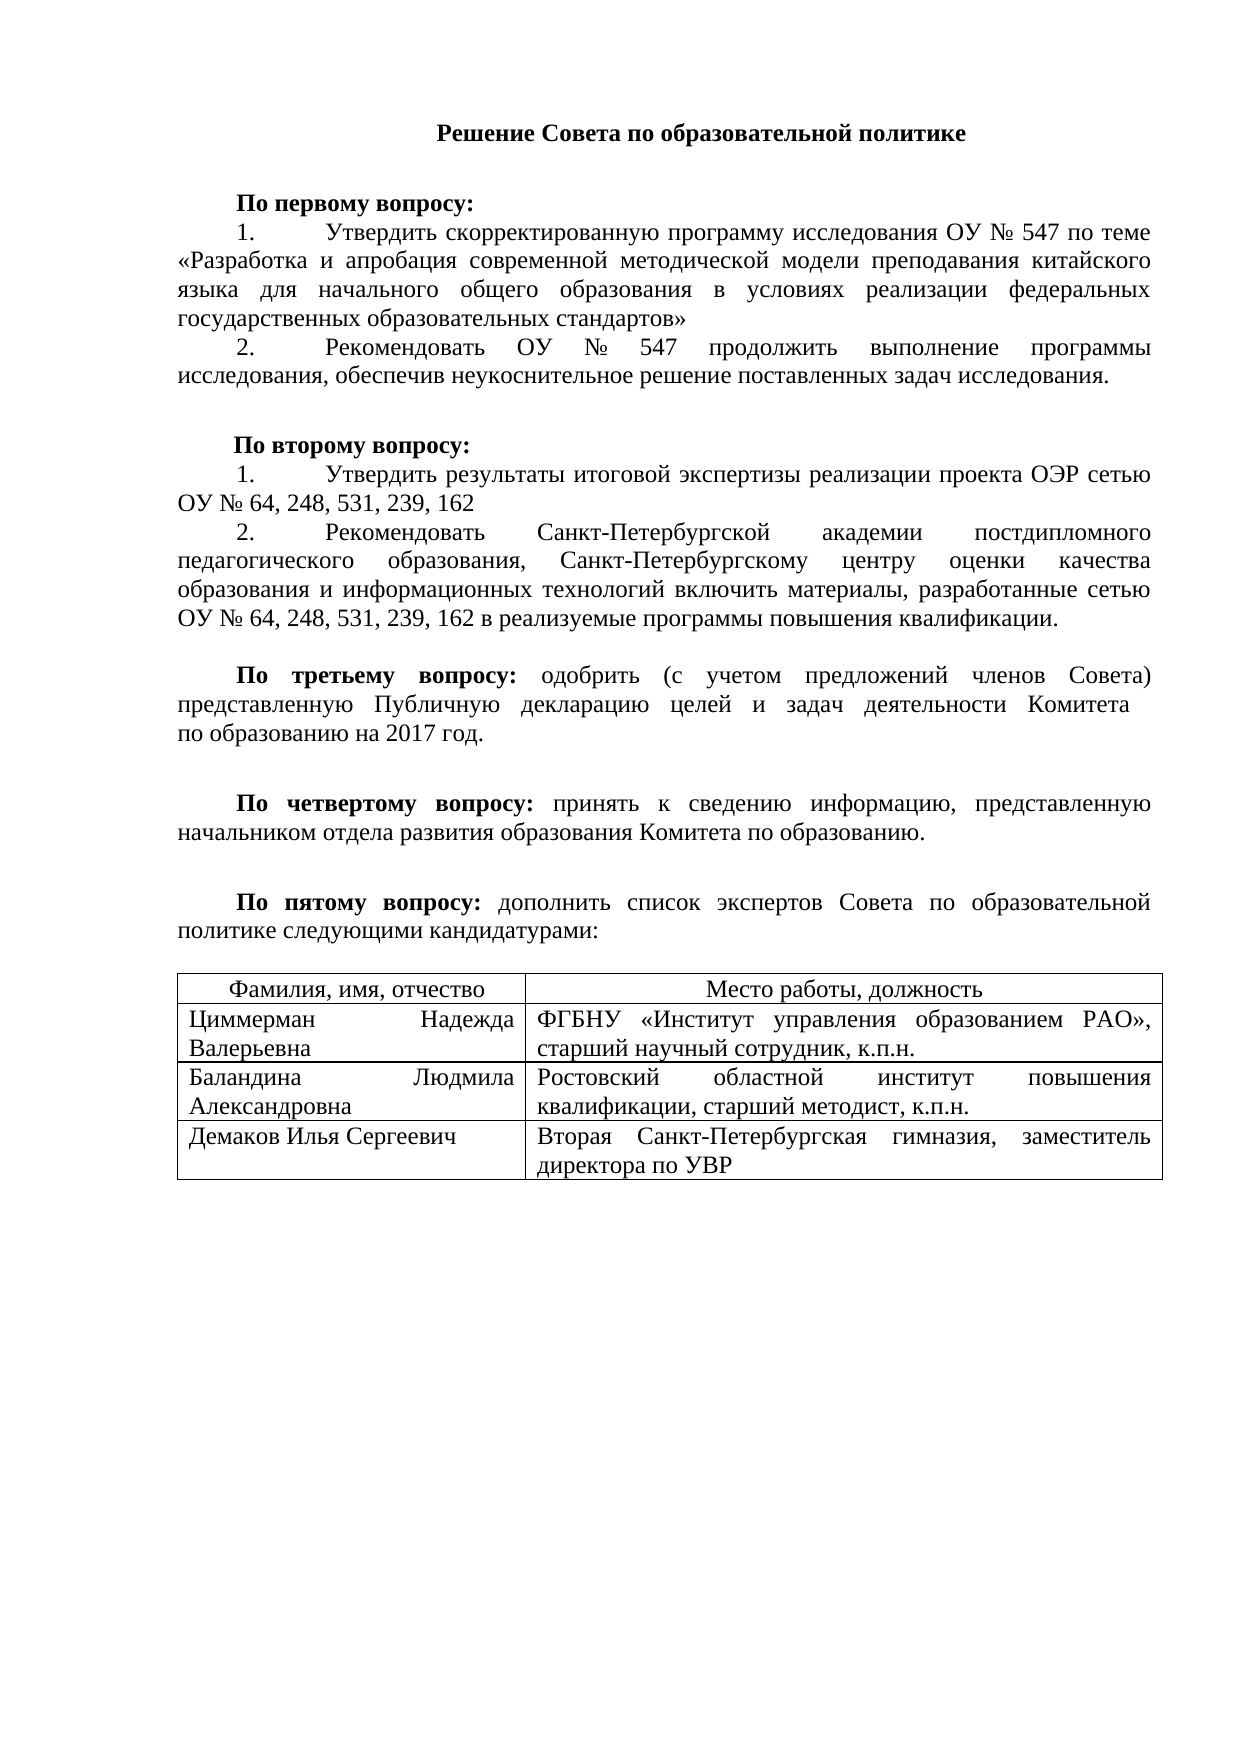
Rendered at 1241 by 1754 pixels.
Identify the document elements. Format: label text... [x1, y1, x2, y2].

list Рекомендовать Санкт-Петербургской академии постдипломного педагогического образования, Санкт-Петербургскому центру оценки качества образования и информационных технологий включить материалы, разработанные сетью ОУ № 64, 248, 531, 239, 162 в реализуемые программы повышения квалификации. [177, 517, 1152, 632]
table_cell Вторая Санкт-Петербургская гимназия, заместитель директора по УВР [526, 1121, 1162, 1178]
table_header Место работы, должность [526, 974, 1162, 1003]
table_cell Ростовский областной институт повышения квалификации, старший методист, к.п.н. [526, 1063, 1162, 1120]
text По первому вопросу: [236, 188, 1152, 217]
table_cell Циммерман Надежда Валерьевна [178, 1004, 525, 1061]
list Утвердить результаты итоговой экспертизы реализации проекта ОЭР сетью ОУ № 64, 248, 531, 239, 162 [177, 459, 1152, 517]
list Утвердить скорректированную программу исследования ОУ № 547 по теме «Разработка и апробация современной методической модели преподавания китайского языка для начального общего образования в условиях реализации федеральных государственных образовательных стандартов» [177, 217, 1152, 332]
table_header Фамилия, имя, отчество [178, 974, 525, 1003]
list Рекомендовать ОУ № 547 продолжить выполнение программы исследования, обеспечив неукоснительное решение поставленных задач исследования. [177, 332, 1152, 389]
text По третьему вопросу: одобрить (с учетом предложений членов Совета) представленную Публичную декларацию целей и задач деятельности Комитета по образованию на 2017 год. [177, 661, 1152, 747]
table_cell Демаков Илья Сергеевич [178, 1121, 525, 1178]
text По второму вопросу: [177, 431, 1152, 459]
table_cell Баландина Людмила Александровна [178, 1063, 525, 1120]
text По четвертому вопросу: принять к сведению информацию, представленную начальником отдела развития образования Комитета по образованию. [177, 788, 1152, 846]
text По пятому вопросу: дополнить список экспертов Совета по образовательной политике следующими кандидатурами: [177, 887, 1152, 944]
table_cell ФГБНУ «Институт управления образованием РАО», старший научный сотрудник, к.п.н. [526, 1004, 1162, 1061]
text Решение Совета по образовательной политике [177, 118, 1152, 147]
